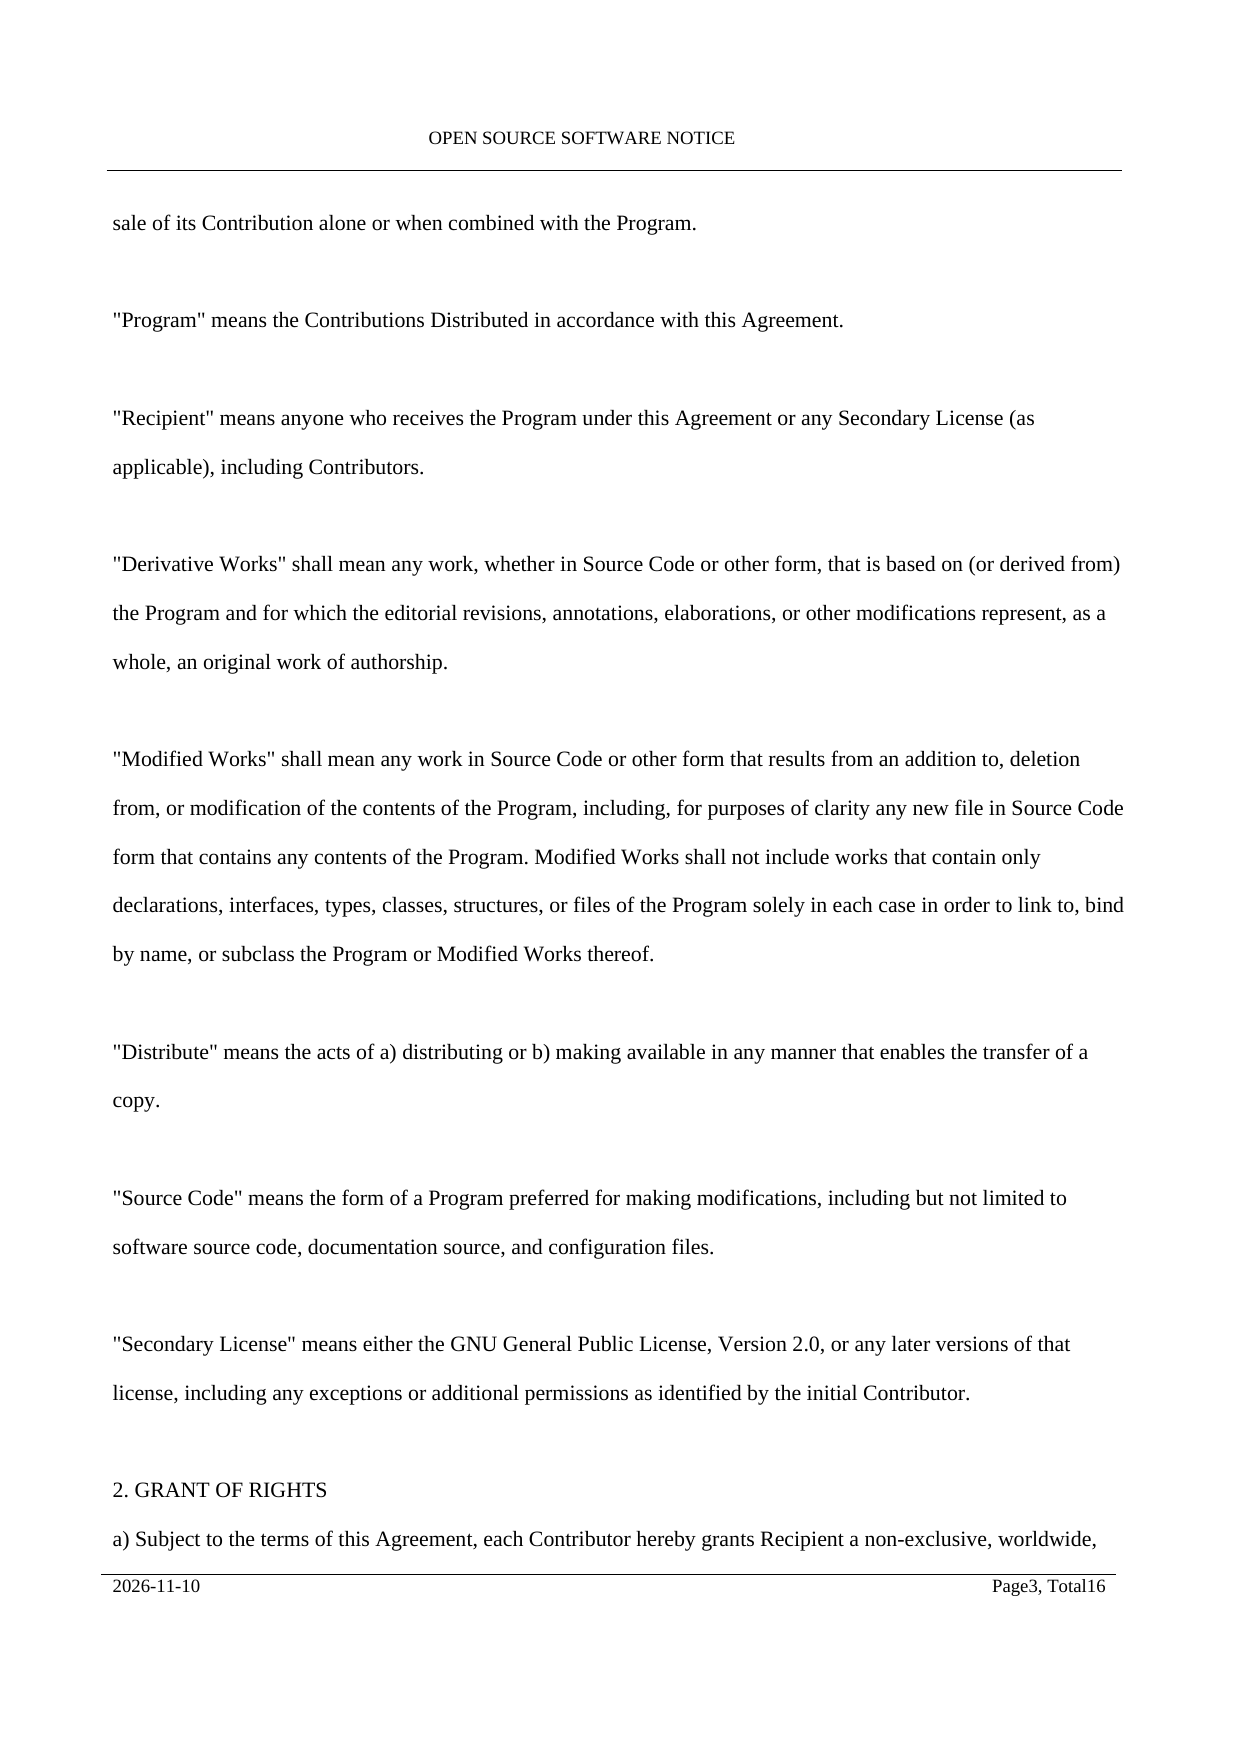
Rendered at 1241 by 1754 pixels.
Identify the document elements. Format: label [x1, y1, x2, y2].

text [112, 206, 1128, 1555]
